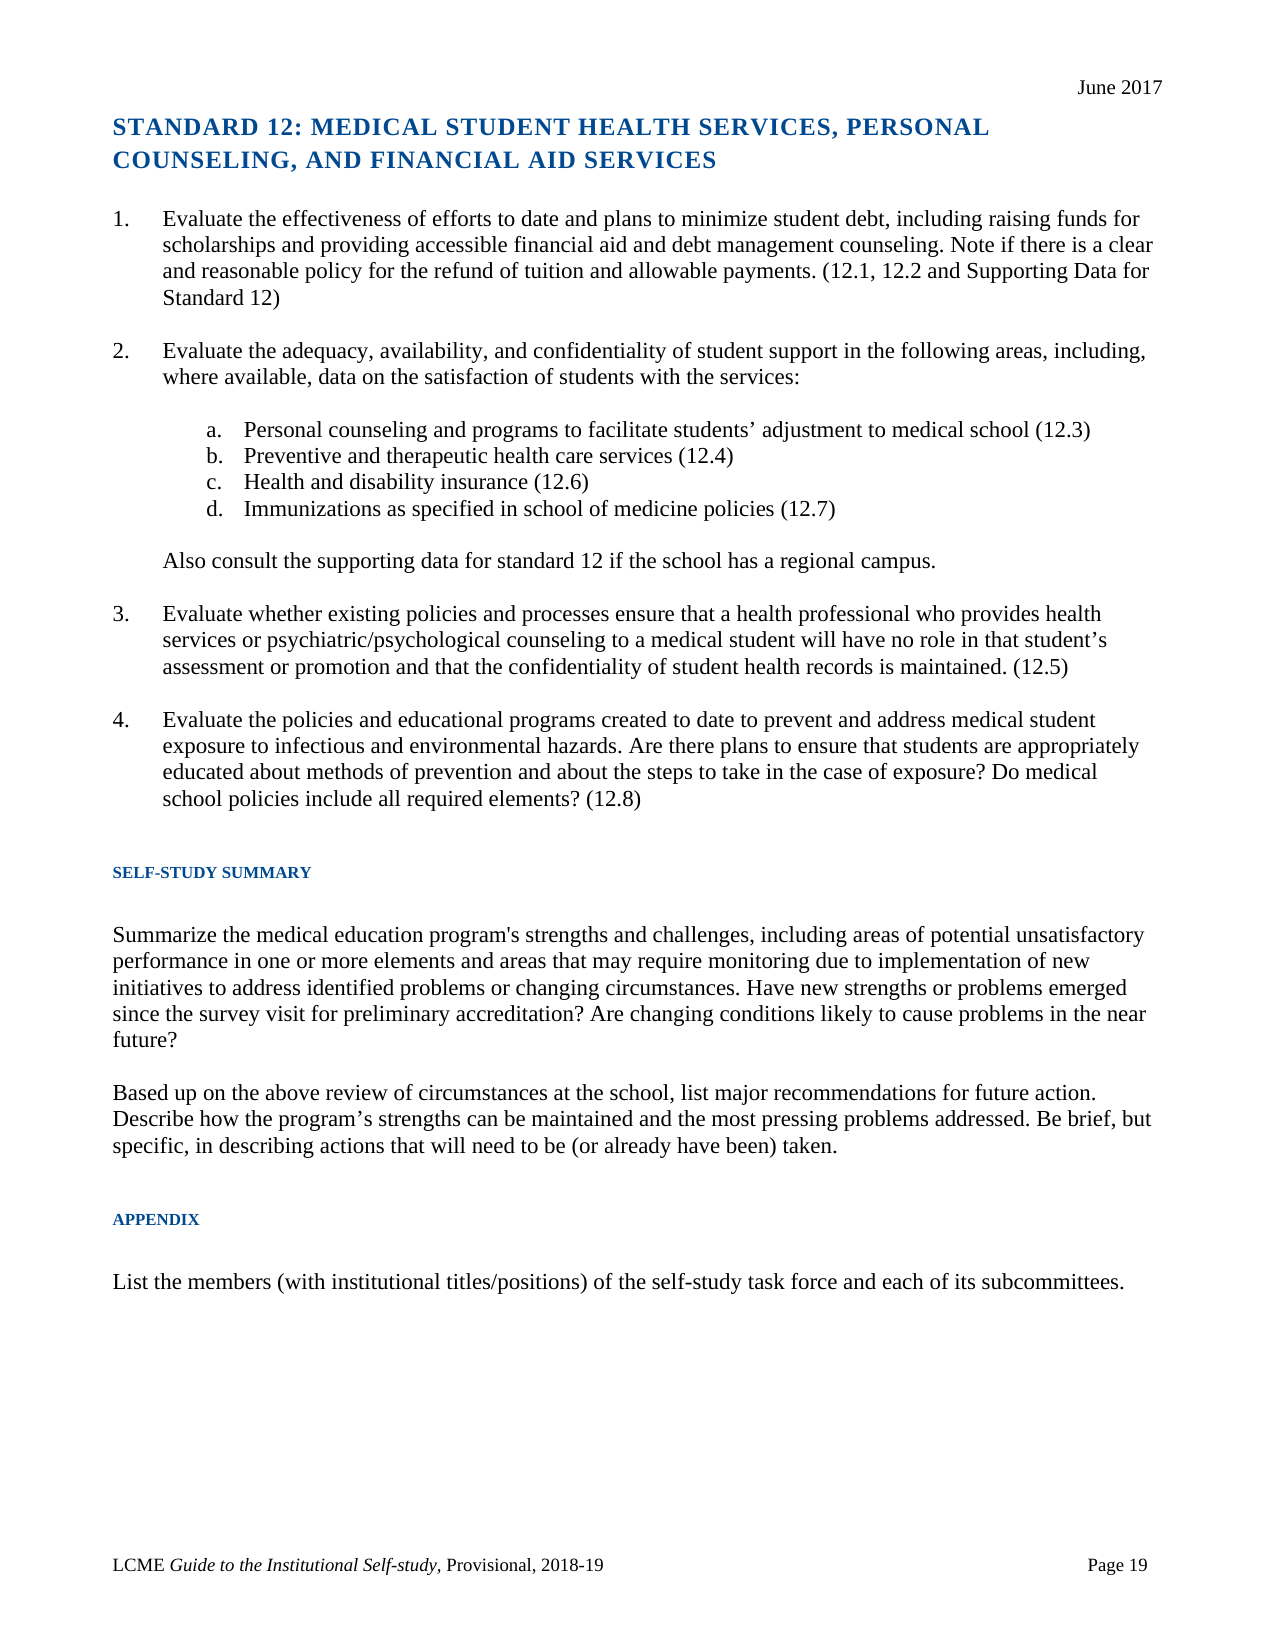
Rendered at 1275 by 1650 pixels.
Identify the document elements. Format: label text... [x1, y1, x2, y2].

list Immunizations as specified in school of medicine policies (12.7) [206, 495, 1162, 521]
subtitle Appendix [112, 1209, 1162, 1243]
text 3. Evaluate whether existing policies and processes ensure that a health professional who provides health services or psychiatric/psychological counseling to a medical student will have no role in that student’s assessment or promotion and that the confidentiality of student health records is maintained. (12.5) [112, 600, 1162, 679]
list Health and disability insurance (12.6) [206, 468, 1162, 495]
text Based up on the above review of circumstances at the school, list major recommendations for future action. Describe how the program’s strengths can be maintained and the most pressing problems addressed. Be brief, but specific, in describing actions that will need to be (or already have been) taken. [112, 1079, 1162, 1158]
list Preventive and therapeutic health care services (12.4) [206, 442, 1162, 468]
text List the members (with institutional titles/positions) of the self-study task force and each of its subcommittees. [112, 1268, 1162, 1294]
text Summarize the medical education program's strengths and challenges, including areas of potential unsatisfactory performance in one or more elements and areas that may require monitoring due to implementation of new initiatives to address identified problems or changing circumstances. Have new strengths or problems emerged since the survey visit for preliminary accreditation? Are changing conditions likely to cause problems in the near future? [112, 921, 1162, 1053]
text 4. Evaluate the policies and educational programs created to date to prevent and address medical student exposure to infectious and environmental hazards. Are there plans to ensure that students are appropriately educated about methods of prevention and about the steps to take in the case of exposure? Do medical school policies include all required elements? (12.8) [112, 706, 1162, 811]
list Personal counseling and programs to facilitate students’ adjustment to medical school (12.3) [206, 416, 1162, 442]
subtitle STANDARD 12: MEDICAL STUDENT HEALTH SERVICES, PERSONAL COUNSELING, AND FINANCIAL AID SERVICES [112, 112, 1151, 174]
text 2. Evaluate the adequacy, availability, and confidentiality of student support in the following areas, including, where available, data on the satisfaction of students with the services: [112, 337, 1162, 389]
subtitle Self-study Summary [112, 862, 1162, 896]
text 1. Evaluate the effectiveness of efforts to date and plans to minimize student debt, including raising funds for scholarships and providing accessible financial aid and debt management counseling. Note if there is a clear and reasonable policy for the refund of tuition and allowable payments. (12.1, 12.2 and Supporting Data for Standard 12) [112, 205, 1162, 310]
text Also consult the supporting data for standard 12 if the school has a regional campus. [162, 547, 1162, 574]
